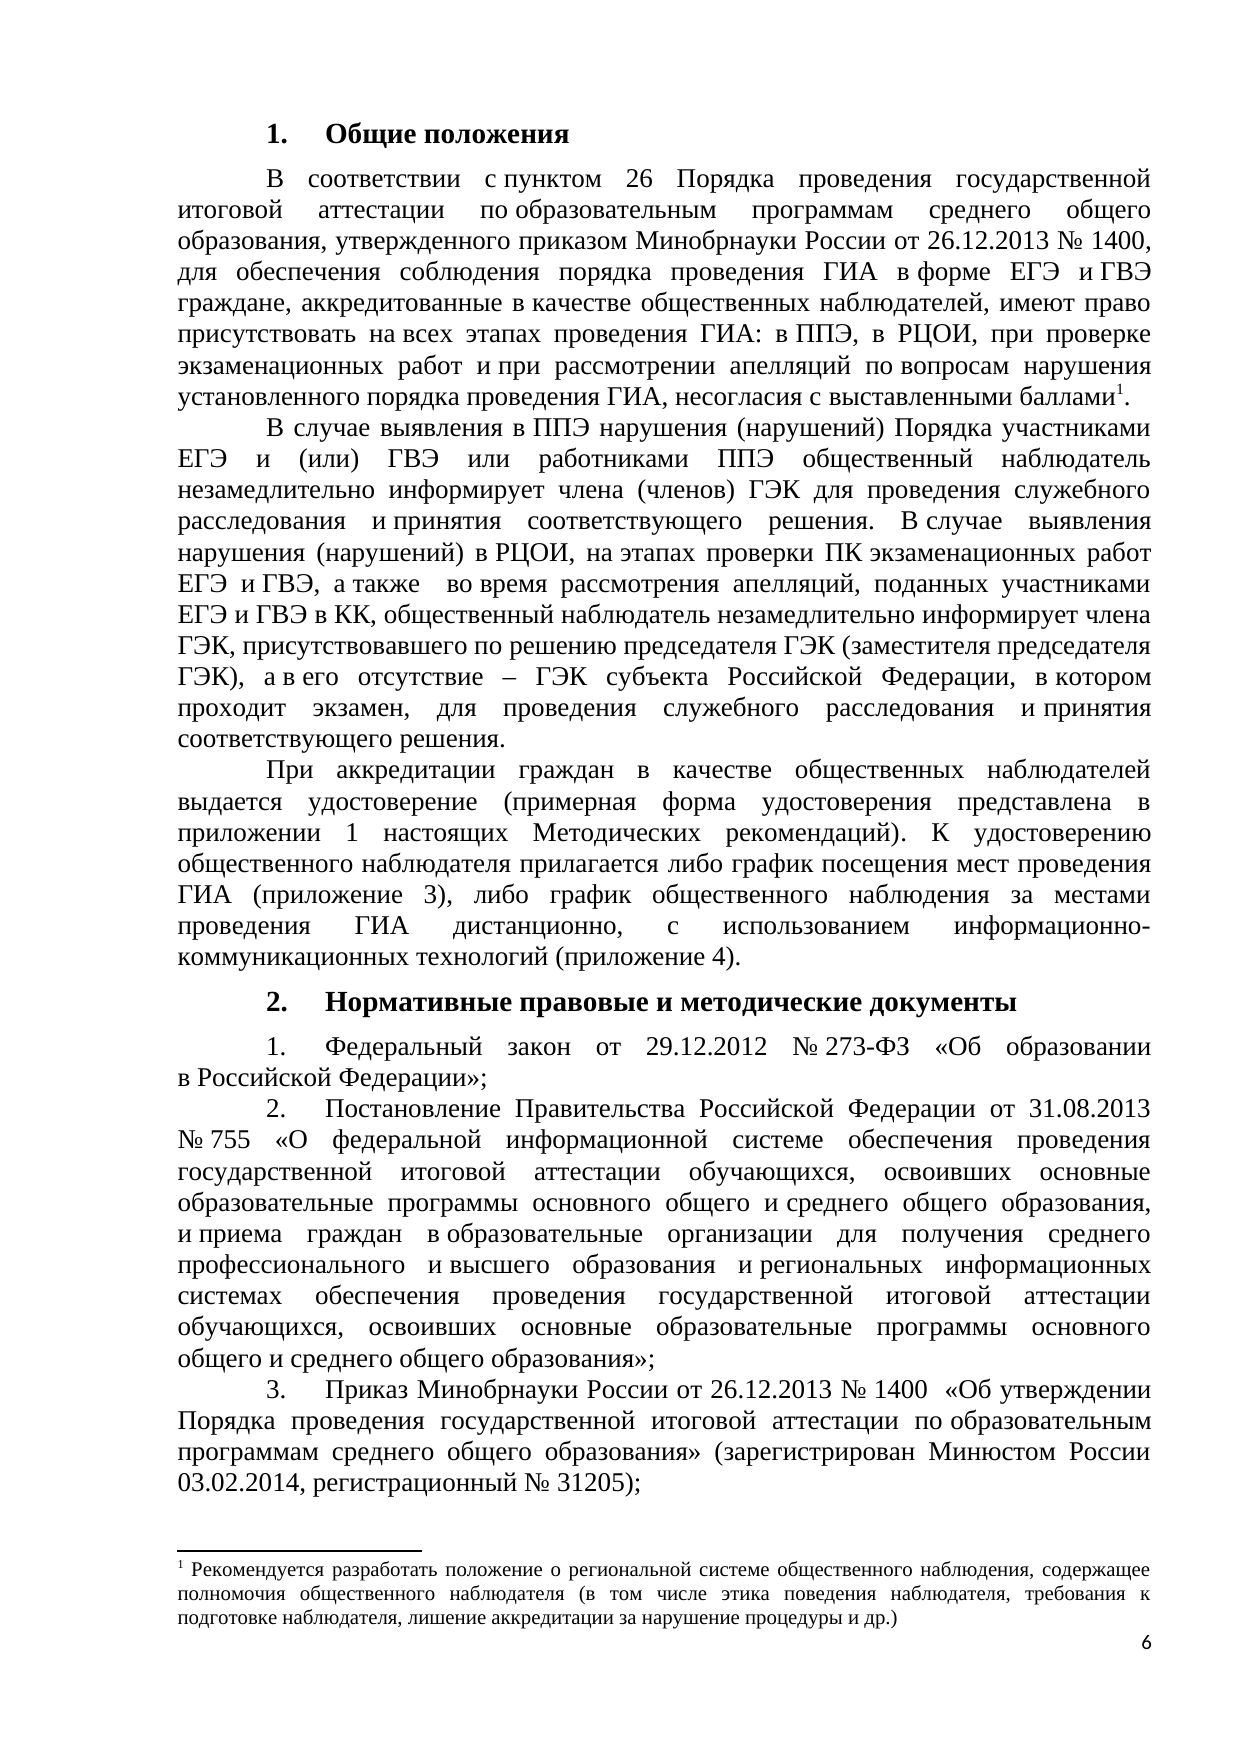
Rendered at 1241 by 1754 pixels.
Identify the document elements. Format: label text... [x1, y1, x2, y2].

list Федеральный закон от 29.12.2012 № 273-ФЗ «Об образовании в Российской Федерации»; [177, 1030, 1152, 1092]
text При аккредитации граждан в качестве общественных наблюдателей выдается удостоверение (примерная форма удостоверения представлена в приложении 1 настоящих Методических рекомендаций). К удостоверению общественного наблюдателя прилагается либо график посещения мест проведения ГИА (приложение 3), либо график общественного наблюдения за местами проведения ГИА дистанционно, с использованием информационно-коммуникационных технологий (приложение 4). [177, 754, 1152, 972]
text В случае выявления в ППЭ нарушения (нарушений) Порядка участниками ЕГЭ и (или) ГВЭ или работниками ППЭ общественный наблюдатель незамедлительно информирует члена (членов) ГЭК для проведения служебного расследования и принятия соответствующего решения. В случае выявления нарушения (нарушений) в РЦОИ, на этапах проверки ПК экзаменационных работ ЕГЭ и ГВЭ, а также во время рассмотрения апелляций, поданных участниками ЕГЭ и ГВЭ в КК, общественный наблюдатель незамедлительно информирует члена ГЭК, присутствовавшего по решению председателя ГЭК (заместителя председателя ГЭК), а в его отсутствие – ГЭК субъекта Российской Федерации, в котором проходит экзамен, для проведения служебного расследования и принятия соответствующего решения. [177, 411, 1152, 754]
text В соответствии с пунктом 26 Порядка проведения государственной итоговой аттестации по образовательным программам среднего общего образования, утвержденного приказом Минобрнауки России от 26.12.2013 № 1400, для обеспечения соблюдения порядка проведения ГИА в форме ЕГЭ и ГВЭ граждане, аккредитованные в качестве общественных наблюдателей, имеют право присутствовать на всех этапах проведения ГИА: в ППЭ, в РЦОИ, при проверке экзаменационных работ и при рассмотрении апелляций по вопросам нарушения установленного порядка проведения ГИА, несогласия с выставленными баллами. [177, 162, 1152, 411]
subtitle Общие положения [177, 116, 1152, 149]
list Постановление Правительства Российской Федерации от 31.08.2013 № 755 «О федеральной информационной системе обеспечения проведения государственной итоговой аттестации обучающихся, освоивших основные образовательные программы основного общего и среднего общего образования, и приема граждан в образовательные организации для получения среднего профессионального и высшего образования и региональных информационных системах обеспечения проведения государственной итоговой аттестации обучающихся, освоивших основные образовательные программы основного общего и среднего общего образования»; [177, 1092, 1152, 1373]
list Приказ Минобрнауки России от 26.12.2013 № 1400 «Об утверждении Порядка проведения государственной итоговой аттестации по образовательным программам среднего общего образования» (зарегистрирован Минюстом России 03.02.2014, регистрационный № 31205); [177, 1373, 1152, 1497]
subtitle Нормативные правовые и методические документы [177, 984, 1152, 1018]
